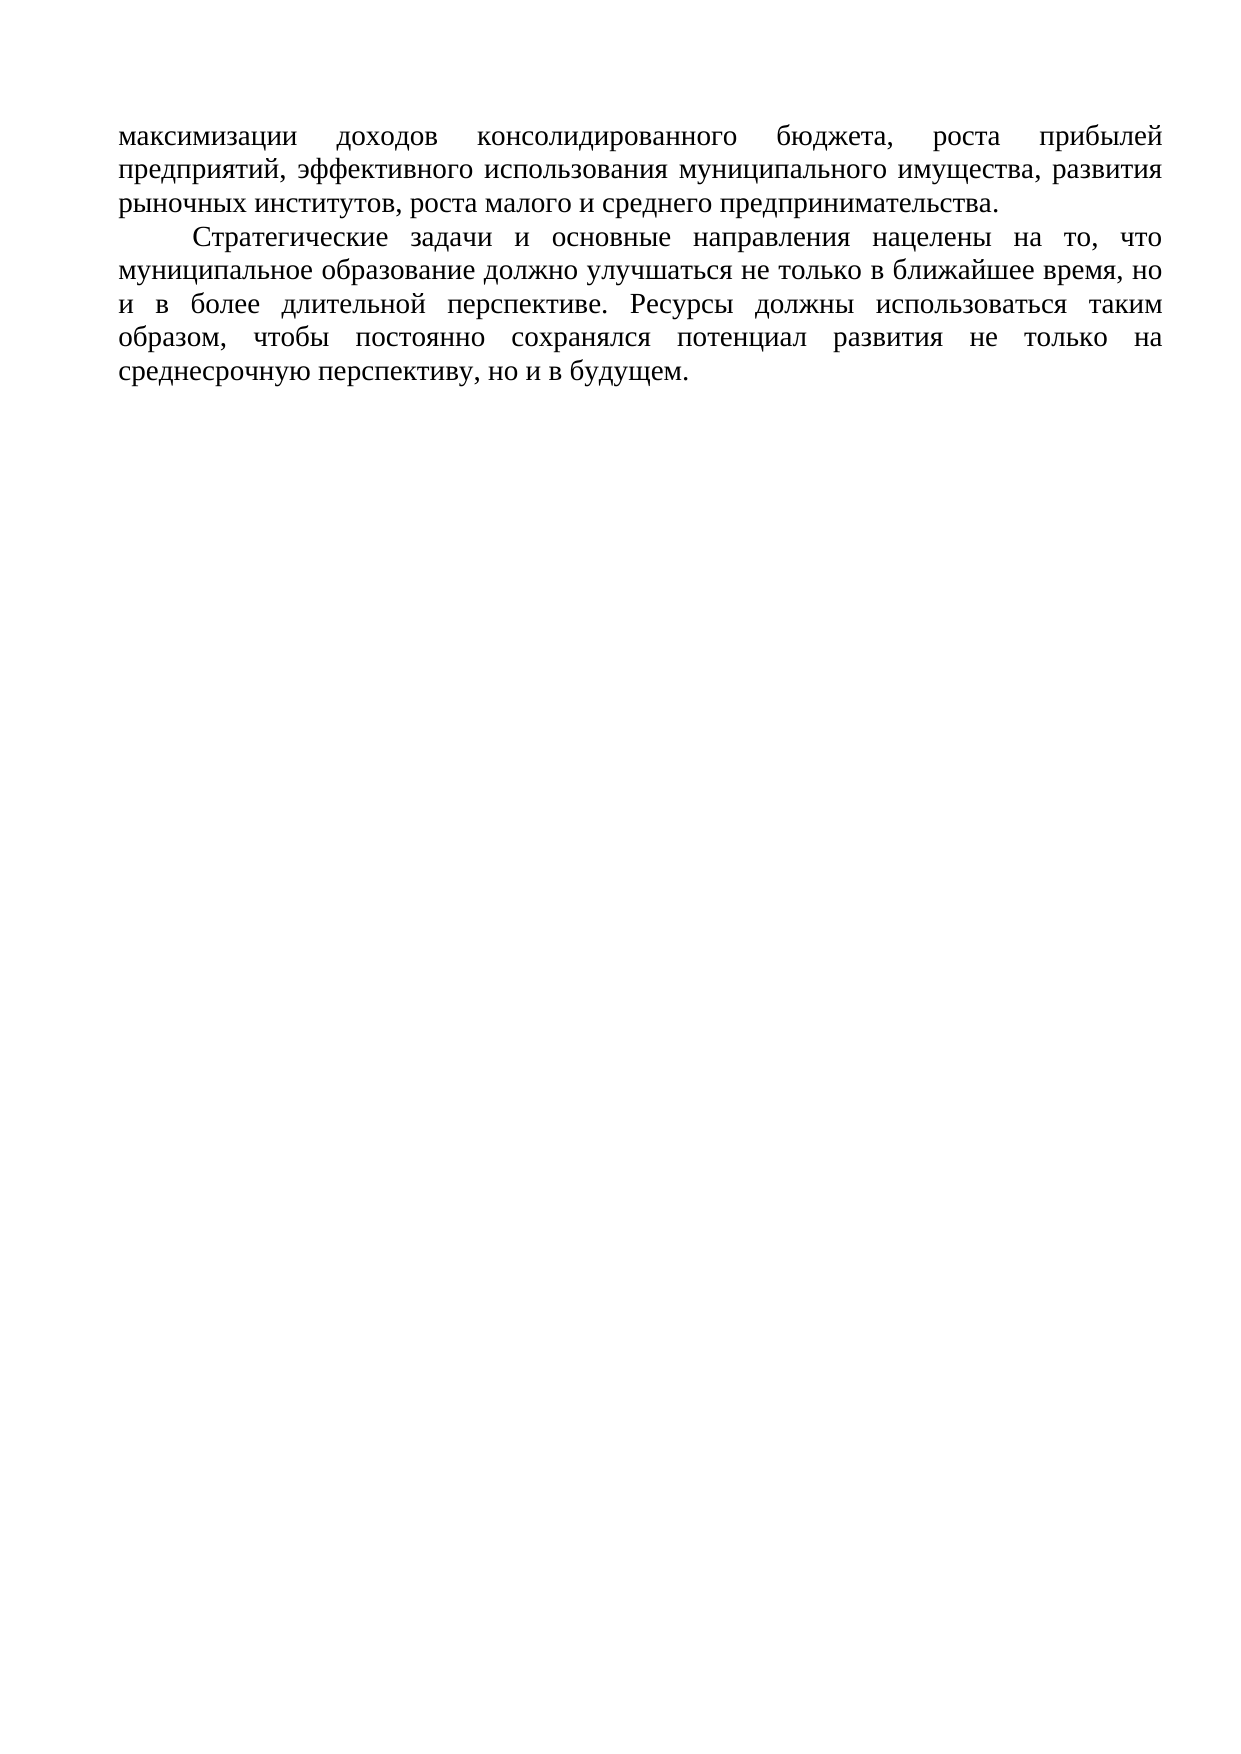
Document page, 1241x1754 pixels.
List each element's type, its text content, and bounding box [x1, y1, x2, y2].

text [118, 118, 1163, 219]
text Стратегические задачи и основные направления нацелены на то, что муниципальное образование должно улучшаться не только в ближайшее время, но и в более длительной перспективе. Ресурсы должны использоваться таким образом, чтобы постоянно сохранялся потенциал развития не только на среднесрочную перспективу, но и в будущем. [118, 219, 1163, 386]
